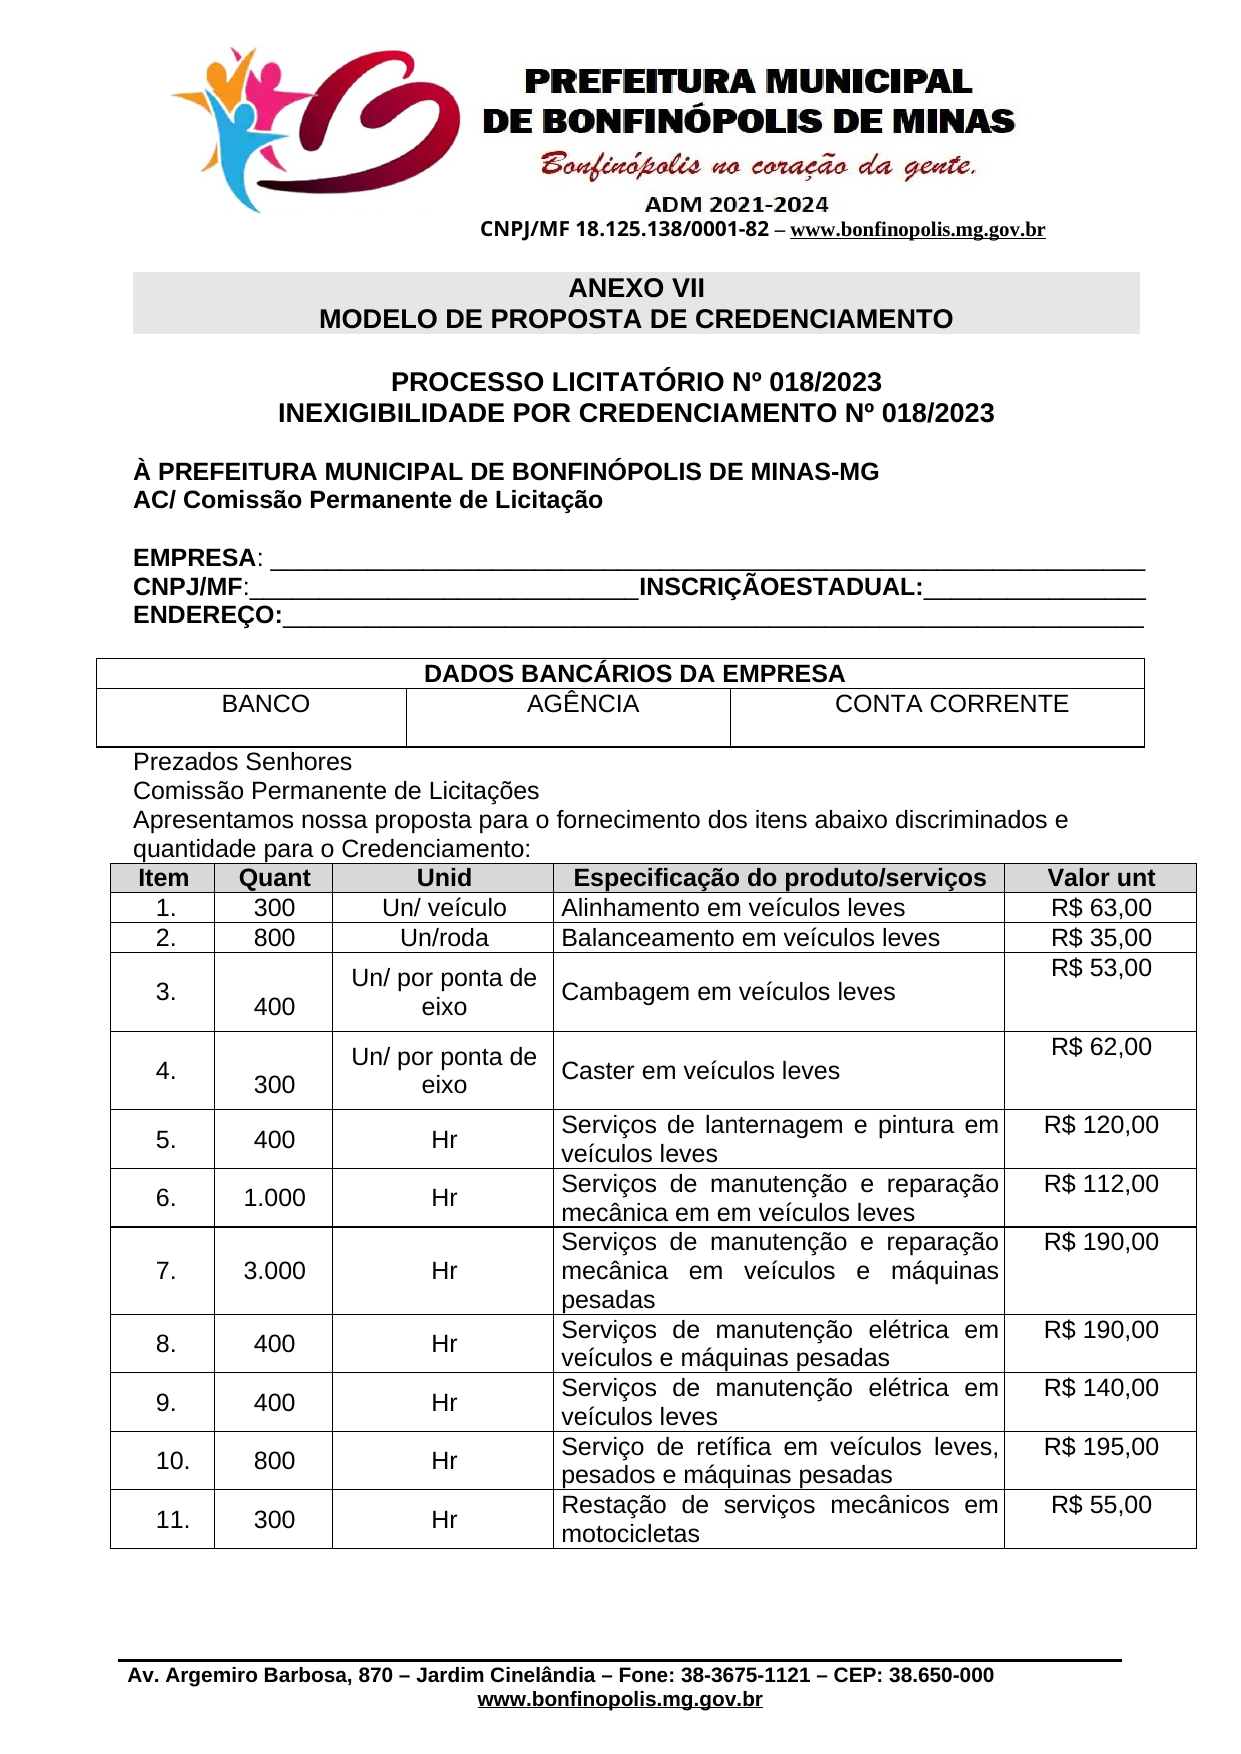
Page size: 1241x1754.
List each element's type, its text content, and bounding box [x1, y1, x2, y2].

table_cell Serviços de manutenção e reparação mecânica em veículos e máquinas pesadas [554, 1228, 1004, 1314]
table_cell [111, 1169, 214, 1226]
text CNPJ/MF:____________________________INSCRIÇÃOESTADUAL:________________ [133, 572, 1181, 601]
table_cell [111, 1032, 214, 1109]
text EMPRESA: _______________________________________________________________ [133, 543, 1181, 572]
table_cell 300 [215, 1490, 332, 1548]
table_header DADOS BANCÁRIOS DA EMPRESA [97, 659, 1144, 688]
table_cell Alinhamento em veículos leves [554, 893, 1004, 922]
table_cell R$ 53,00 [1005, 953, 1196, 1031]
table_cell Hr [333, 1169, 553, 1226]
table_header Quant [215, 864, 332, 892]
text Apresentamos nossa proposta para o fornecimento dos itens abaixo discriminados e quantidade para o Credenciamento: [133, 805, 1169, 862]
table_cell R$ 195,00 [1005, 1432, 1196, 1489]
table_cell [407, 718, 730, 746]
table_cell [111, 893, 214, 922]
text MODELO DE PROPOSTA DE CREDENCIAMENTO [133, 303, 1140, 334]
table_cell 800 [215, 923, 332, 952]
table_cell [111, 1373, 214, 1431]
table_header Especificação do produto/serviços [554, 864, 1004, 892]
table_cell Un/ por ponta de eixo [333, 953, 553, 1031]
table_cell 400 [215, 1373, 332, 1431]
table_cell 400 [215, 953, 332, 1031]
table_cell R$ 55,00 [1005, 1490, 1196, 1548]
table_cell Hr [333, 1228, 553, 1314]
table_cell R$ 190,00 [1005, 1315, 1196, 1372]
table_cell 300 [215, 1032, 332, 1109]
table_cell Hr [333, 1110, 553, 1168]
table_cell 1.000 [215, 1169, 332, 1226]
table_cell Hr [333, 1315, 553, 1372]
text ANEXO VII [133, 272, 1140, 303]
table_cell [111, 1315, 214, 1372]
table_cell R$ 62,00 [1005, 1032, 1196, 1109]
text À PREFEITURA MUNICIPAL DE BONFINÓPOLIS DE MINAS-MG [133, 457, 1140, 486]
table_cell Hr [333, 1432, 553, 1489]
table_cell [111, 1228, 214, 1314]
table_cell Un/roda [333, 923, 553, 952]
table_cell [111, 1490, 214, 1548]
table_cell Caster em veículos leves [554, 1032, 1004, 1109]
table_cell R$ 35,00 [1005, 923, 1196, 952]
table_cell AGÊNCIA [407, 689, 730, 718]
table_cell Un/ veículo [333, 893, 553, 922]
table_cell Serviços de manutenção elétrica em veículos e máquinas pesadas [554, 1315, 1004, 1372]
picture [166, 44, 1030, 215]
text PROCESSO LICITATÓRIO Nº 018/2023 [133, 366, 1140, 397]
table_cell 3.000 [215, 1228, 332, 1314]
table_cell R$ 140,00 [1005, 1373, 1196, 1431]
table_cell Hr [333, 1373, 553, 1431]
table_cell Serviços de manutenção elétrica em veículos leves [554, 1373, 1004, 1431]
table_cell [97, 718, 406, 746]
table_cell Restação de serviços mecânicos em motocicletas [554, 1490, 1004, 1548]
text INEXIGIBILIDADE POR CREDENCIAMENTO Nº 018/2023 [133, 397, 1140, 428]
table_cell 300 [215, 893, 332, 922]
table_cell [111, 953, 214, 1031]
table_cell Serviços de manutenção e reparação mecânica em em veículos leves [554, 1169, 1004, 1226]
table_cell 400 [215, 1110, 332, 1168]
table_cell Hr [333, 1490, 553, 1548]
text ENDEREÇO:______________________________________________________________ [133, 601, 1181, 629]
table_cell Un/ por ponta de eixo [333, 1032, 553, 1109]
table_cell CONTA CORRENTE [731, 689, 1144, 718]
table_cell Serviços de lanternagem e pintura em veículos leves [554, 1110, 1004, 1168]
table_cell [111, 923, 214, 952]
table_cell R$ 63,00 [1005, 893, 1196, 922]
table_cell [731, 718, 1144, 746]
table_cell Serviço de retífica em veículos leves, pesados e máquinas pesadas [554, 1432, 1004, 1489]
text Comissão Permanente de Licitações [133, 776, 1199, 805]
table_cell R$ 190,00 [1005, 1228, 1196, 1314]
table_cell [111, 1432, 214, 1489]
text AC/ Comissão Permanente de Licitação [133, 486, 1140, 514]
table_cell BANCO [97, 689, 406, 718]
table_cell Cambagem em veículos leves [554, 953, 1004, 1031]
text Prezados Senhores [133, 747, 1199, 776]
table_cell R$ 112,00 [1005, 1169, 1196, 1226]
table_header Unid [333, 864, 553, 892]
table_header Valor unt [1005, 864, 1196, 892]
table_cell 800 [215, 1432, 332, 1489]
table_header Item [111, 864, 214, 892]
table_cell [111, 1110, 214, 1168]
table_cell R$ 120,00 [1005, 1110, 1196, 1168]
table_cell Balanceamento em veículos leves [554, 923, 1004, 952]
table_cell 400 [215, 1315, 332, 1372]
